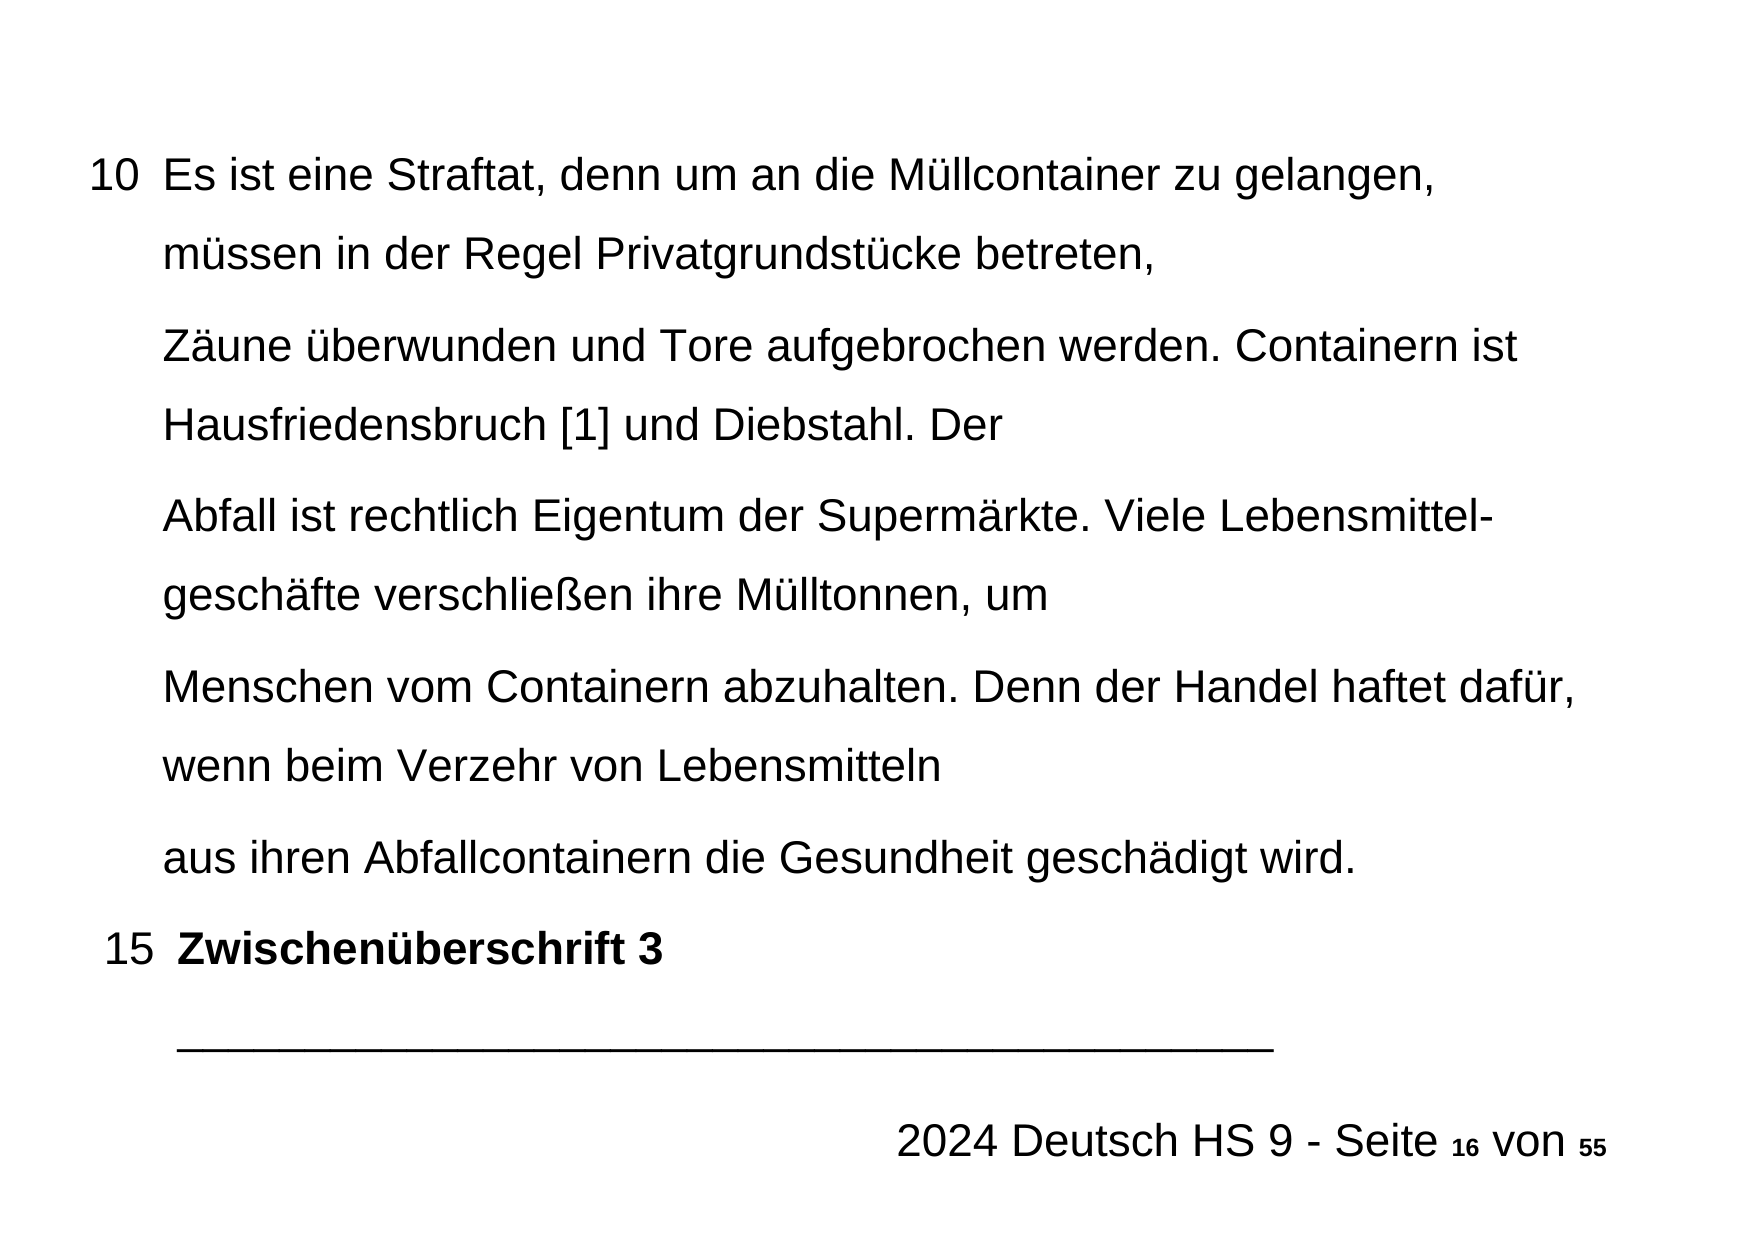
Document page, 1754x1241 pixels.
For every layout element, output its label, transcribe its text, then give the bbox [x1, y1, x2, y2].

list 10 Es ist eine Straftat, denn um an die Müllcontainer zu gelangen, müssen in der Regel Privatgrundstücke betreten, [89, 148, 1606, 279]
list Menschen vom Containern abzuhalten. Denn der Handel haftet dafür, wenn beim Verzehr von Lebensmitteln [162, 659, 1606, 791]
list aus ihren Abfallcontainern die Gesundheit geschädigt wird. [162, 830, 1606, 883]
list 15 Zwischenüberschrift 3 ___________________________________________ [103, 922, 1606, 1053]
list Abfall ist rechtlich Eigentum der Supermärkte. Viele Lebensmittel- geschäfte verschließen ihre Mülltonnen, um [162, 489, 1606, 621]
list Zäune überwunden und Tore aufgebrochen werden. Containern ist Hausfriedensbruch [1] und Diebstahl. Der [162, 318, 1606, 450]
